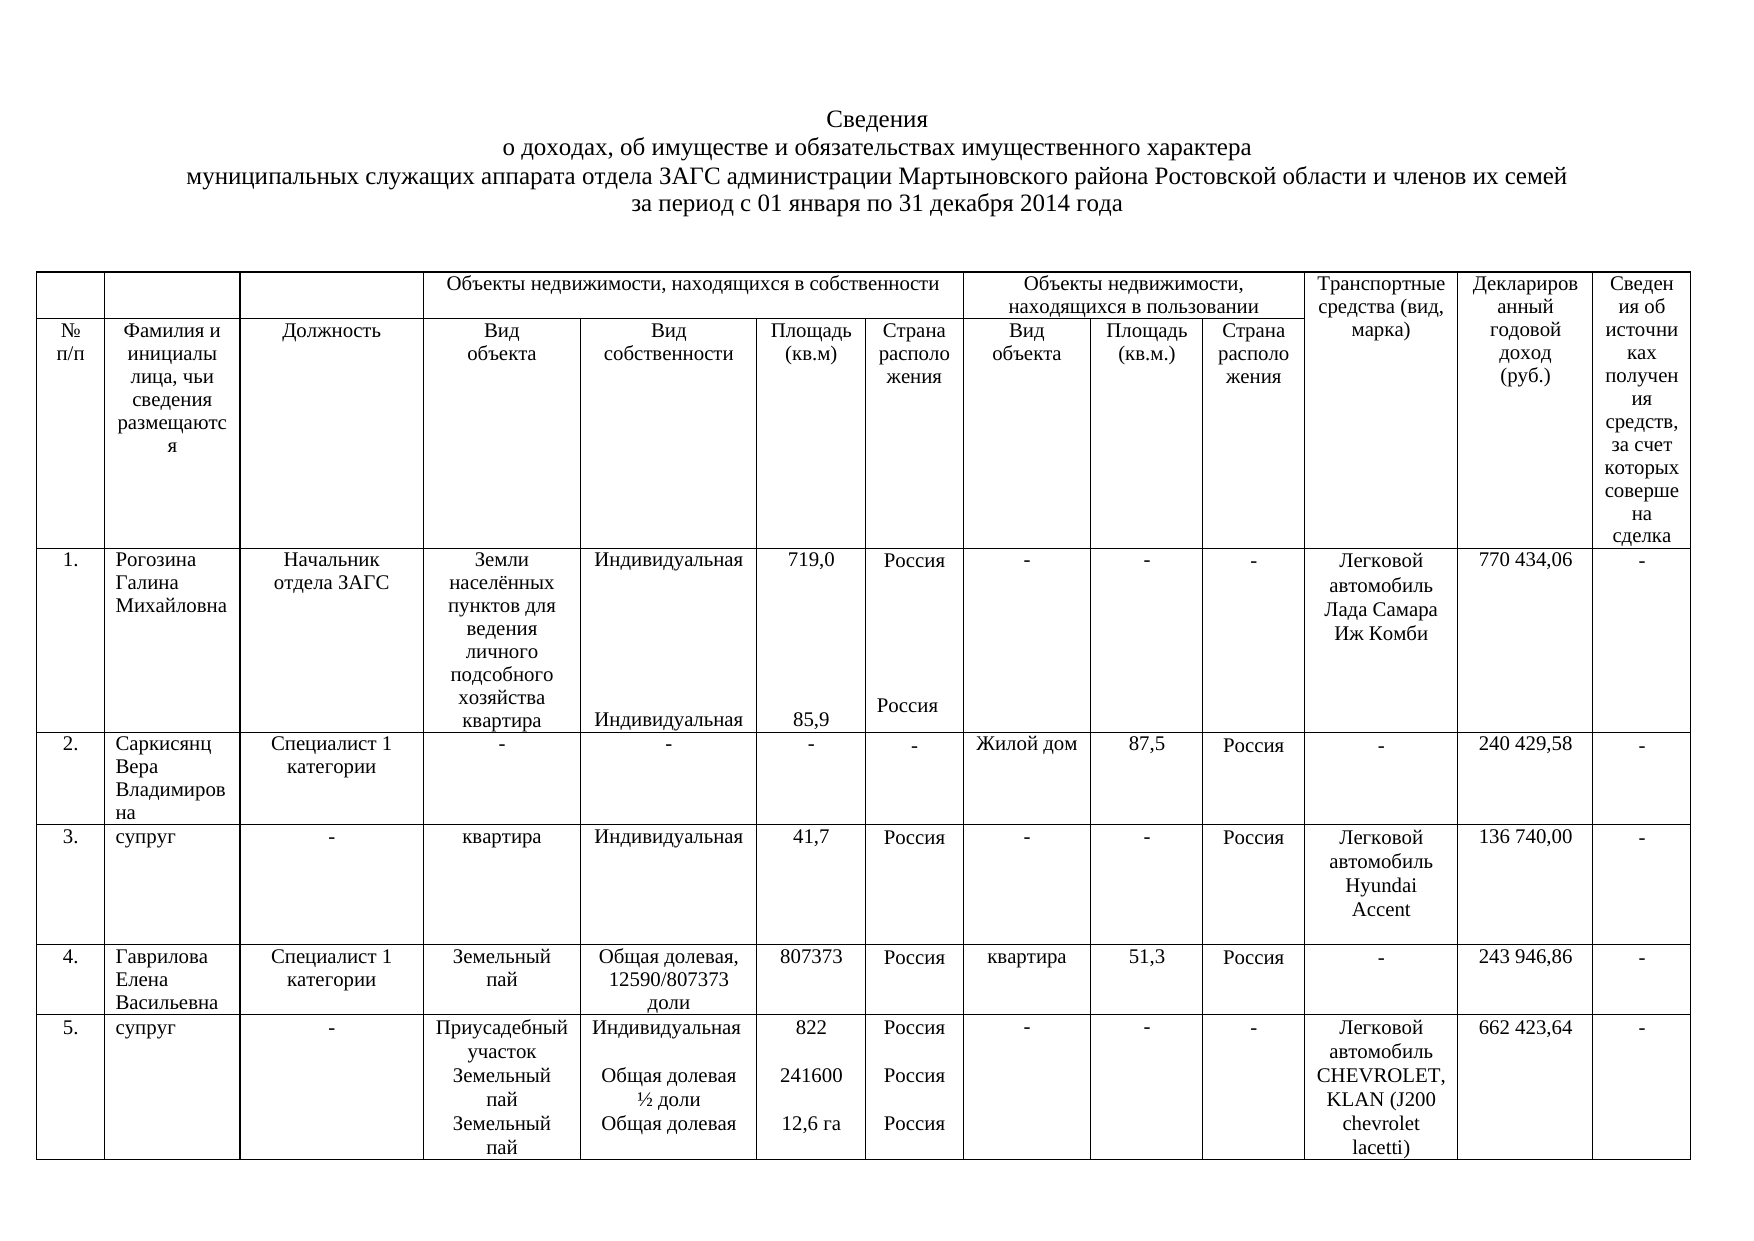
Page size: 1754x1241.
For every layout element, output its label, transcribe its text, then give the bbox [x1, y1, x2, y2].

table_cell - [1203, 1015, 1304, 1159]
table_header [241, 273, 423, 318]
table_cell - [581, 733, 756, 824]
table_cell 51,3 [1091, 945, 1202, 1014]
table_cell - [1593, 825, 1690, 944]
table_cell Земельный пай [424, 945, 580, 1014]
table_cell 3. [37, 825, 104, 944]
text о доходах, об имуществе и обязательствах имущественного характера [59, 132, 1695, 161]
table_cell 770 434,06 [1458, 549, 1592, 732]
table_cell - [1305, 945, 1457, 1014]
table_cell - [1593, 733, 1690, 824]
table_cell Легковой автомобиль Hyundai Accent [1305, 825, 1457, 944]
table_cell Специалист 1 категории [241, 733, 423, 824]
table_header Объекты недвижимости, находящихся в собственности [424, 273, 963, 318]
table_cell Земли населённых пунктов для ведения личного подсобного хозяйства квартира [424, 549, 580, 732]
table_header [37, 273, 104, 318]
table_cell - [1091, 825, 1202, 944]
table_cell Вид объекта [424, 319, 580, 547]
table_cell - [424, 733, 580, 824]
table_cell Рогозина Галина Михайловна [105, 549, 239, 732]
table_cell Фамилия и инициалы лица, чьи сведения размещаются [105, 319, 239, 547]
table_cell Россия [866, 945, 963, 1014]
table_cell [424, 1015, 580, 1159]
table_header Объекты недвижимости, находящихся в пользовании [964, 273, 1304, 318]
table_cell Индивидуальная Индивидуальная [581, 549, 756, 732]
table_cell 1. [37, 549, 104, 732]
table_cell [757, 1015, 865, 1159]
table_cell - [1593, 945, 1690, 1014]
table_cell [581, 1015, 756, 1159]
table_cell - [241, 1015, 423, 1159]
table_cell Площадь (кв.м) [757, 319, 865, 547]
table_cell Должность [241, 319, 423, 547]
table_cell 2. [37, 733, 104, 824]
table_cell 719,0 85,9 [757, 549, 865, 732]
table_cell Легковой автомобиль Лада Самара Иж Комби [1305, 549, 1457, 732]
table_cell 41,7 [757, 825, 865, 944]
table_cell № п/п [37, 319, 104, 547]
table_cell - [1091, 1015, 1202, 1159]
table_cell супруг [105, 1015, 239, 1159]
table_cell 5. [37, 1015, 104, 1159]
table_cell - [757, 733, 865, 824]
table_header Сведения об источниках получения средств, за счет которых совершена сделка [1593, 273, 1690, 547]
table_cell Вид собственности [581, 319, 756, 547]
table_cell Россия [1203, 733, 1304, 824]
table_cell Специалист 1 категории [241, 945, 423, 1014]
table_header [105, 273, 239, 318]
table_cell Саркисянц Вера Владимировна [105, 733, 239, 824]
table_cell 807373 [757, 945, 865, 1014]
table_cell Индивидуальная [581, 825, 756, 944]
table_cell 240 429,58 [1458, 733, 1592, 824]
table_cell 4. [37, 945, 104, 1014]
table_cell 662 423,64 [1458, 1015, 1592, 1159]
table_cell Гаврилова Елена Васильевна [105, 945, 239, 1014]
table_cell Площадь (кв.м.) [1091, 319, 1202, 547]
table_cell Вид объекта [964, 319, 1090, 547]
table_cell - [964, 825, 1090, 944]
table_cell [866, 1015, 963, 1159]
table_cell Страна расположения [1203, 319, 1304, 547]
table_cell Жилой дом [964, 733, 1090, 824]
table_cell квартира [424, 825, 580, 944]
table_cell - [964, 549, 1090, 732]
table_cell - [1593, 549, 1690, 732]
table_cell - [964, 1015, 1090, 1159]
table_header Декларированный годовой доход (руб.) [1458, 273, 1592, 547]
table_cell - [1305, 733, 1457, 824]
table_cell 87,5 [1091, 733, 1202, 824]
table_cell - [1203, 549, 1304, 732]
table_cell Страна расположения [866, 319, 963, 547]
table_header Транспортные средства (вид, марка) [1305, 273, 1457, 547]
table_cell Россия Россия [866, 549, 963, 732]
table_cell - [866, 733, 963, 824]
table_cell Россия [1203, 825, 1304, 944]
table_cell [1305, 1015, 1457, 1159]
table_cell 243 946,86 [1458, 945, 1592, 1014]
table_cell - [1593, 1015, 1690, 1159]
table_cell - [241, 825, 423, 944]
table_cell квартира [964, 945, 1090, 1014]
table_cell 136 740,00 [1458, 825, 1592, 944]
text Сведения [59, 104, 1695, 132]
table_cell Россия [866, 825, 963, 944]
text за период с 01 января по 31 декабря 2014 года [59, 190, 1695, 216]
table_cell супруг [105, 825, 239, 944]
table_cell Начальник отдела ЗАГС [241, 549, 423, 732]
table_cell Общая долевая, 12590/807373 доли [581, 945, 756, 1014]
table_cell - [1091, 549, 1202, 732]
text муниципальных служащих аппарата отдела ЗАГС администрации Мартыновского района Ростовской области и членов их семей [59, 161, 1695, 190]
table_cell Россия [1203, 945, 1304, 1014]
